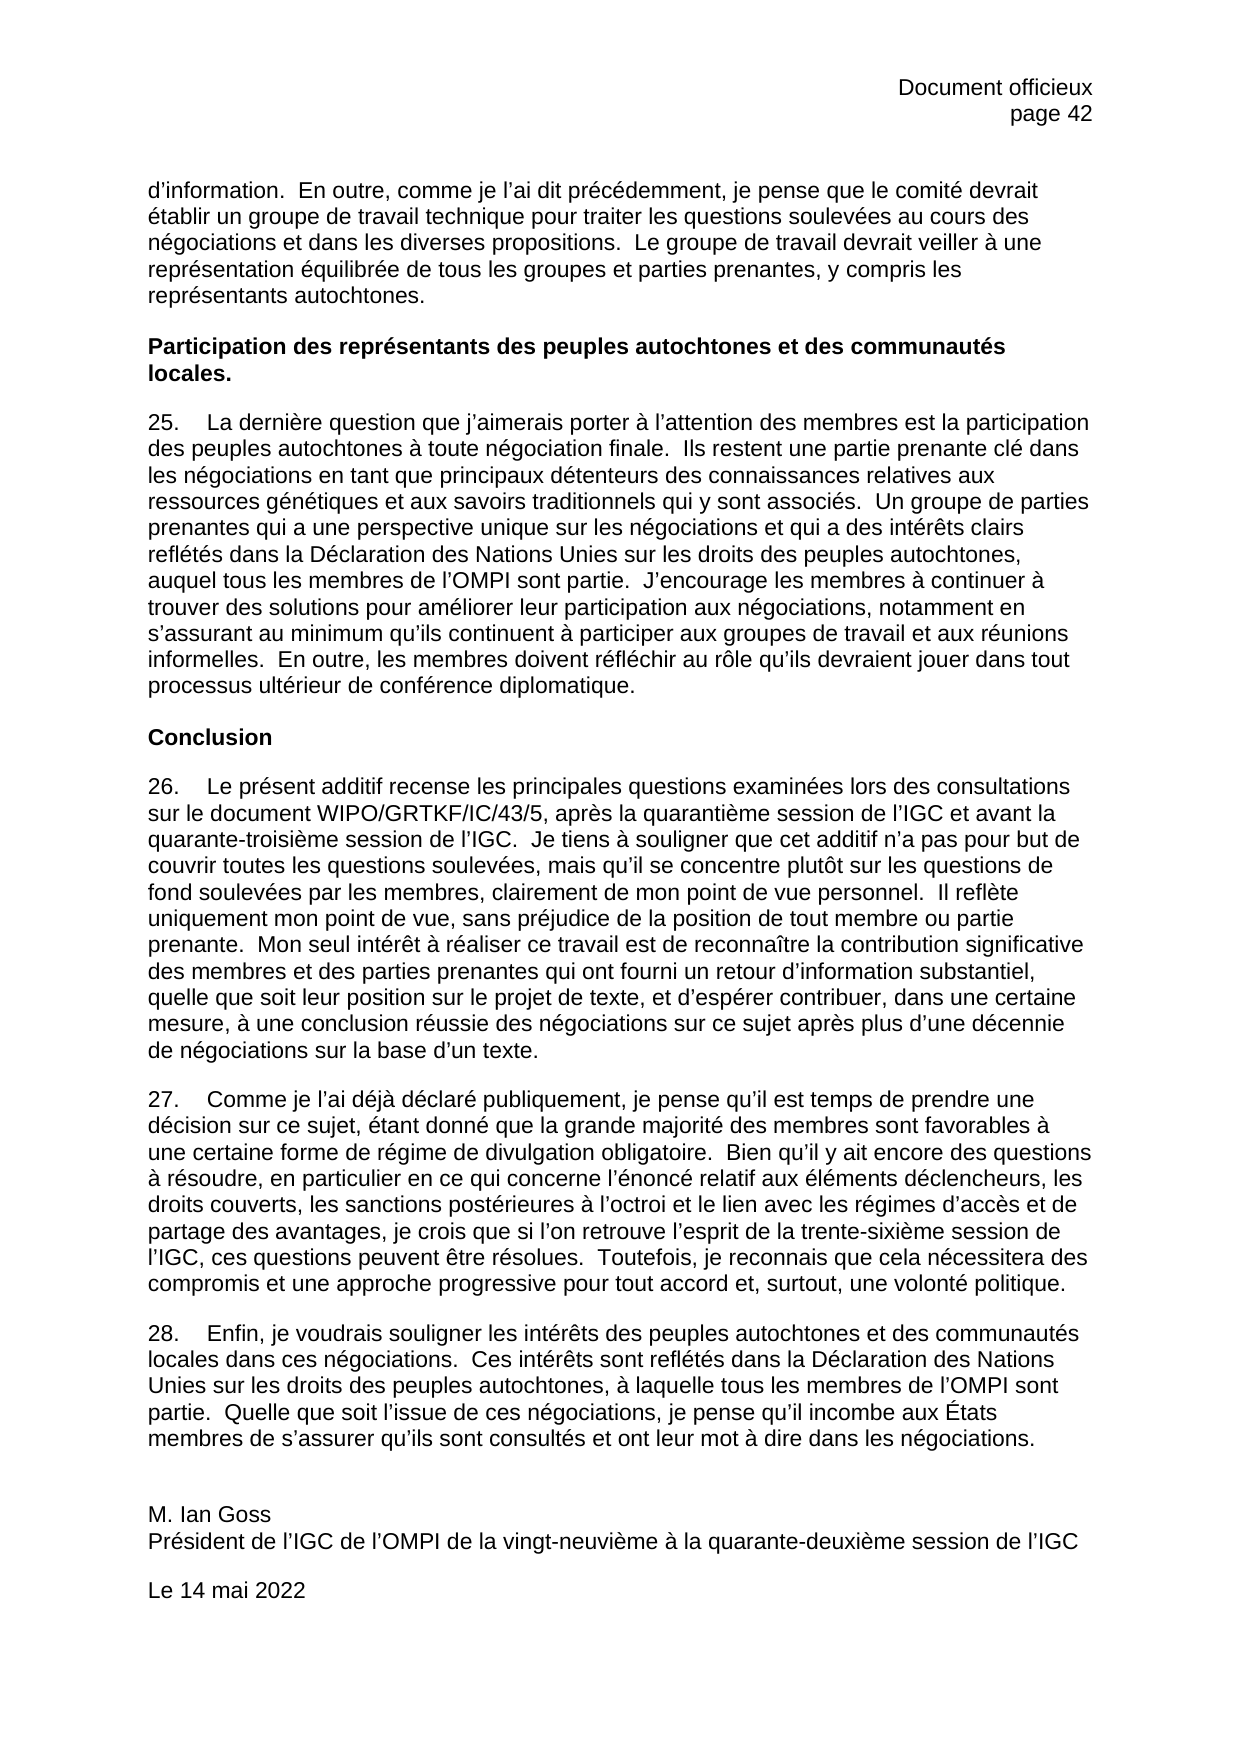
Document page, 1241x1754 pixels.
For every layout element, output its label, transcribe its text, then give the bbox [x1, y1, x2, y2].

text M. Ian Goss [148, 1501, 1093, 1528]
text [148, 177, 1093, 308]
text La dernière question que j’aimerais porter à l’attention des membres est la participation des peuples autochtones à toute négociation finale. Ils restent une partie prenante clé dans les négociations en tant que principaux détenteurs des connaissances relatives aux ressources génétiques et aux savoirs traditionnels qui y sont associés. Un groupe de parties prenantes qui a une perspective unique sur les négociations et qui a des intérêts clairs reflétés dans la Déclaration des Nations Unies sur les droits des peuples autochtones, auquel tous les membres de l’OMPI sont partie. J’encourage les membres à continuer à trouver des solutions pour améliorer leur participation aux négociations, notamment en s’assurant au minimum qu’ils continuent à participer aux groupes de travail et aux réunions informelles. En outre, les membres doivent réfléchir au rôle qu’ils devraient jouer dans tout processus ultérieur de conférence diplomatique. [148, 409, 1093, 699]
text Enfin, je voudrais souligner les intérêts des peuples autochtones et des communautés locales dans ces négociations. Ces intérêts sont reflétés dans la Déclaration des Nations Unies sur les droits des peuples autochtones, à laquelle tous les membres de l’OMPI sont partie. Quelle que soit l’issue de ces négociations, je pense qu’il incombe aux États membres de s’assurer qu’ils sont consultés et ont leur mot à dire dans les négociations. [148, 1320, 1093, 1451]
text Président de l’IGC de l’OMPI de la vingt-neuvième à la quarante-deuxième session de l’IGC [148, 1528, 1093, 1554]
text Comme je l’ai déjà déclaré publiquement, je pense qu’il est temps de prendre une décision sur ce sujet, étant donné que la grande majorité des membres sont favorables à une certaine forme de régime de divulgation obligatoire. Bien qu’il y ait encore des questions à résoudre, en particulier en ce qui concerne l’énoncé relatif aux éléments déclencheurs, les droits couverts, les sanctions postérieures à l’octroi et le lien avec les régimes d’accès et de partage des avantages, je crois que si l’on retrouve l’esprit de la trente-sixième session de l’IGC, ces questions peuvent être résolues. Toutefois, je reconnais que cela nécessitera des compromis et une approche progressive pour tout accord et, surtout, une volonté politique. [148, 1086, 1093, 1297]
text Le 14 mai 2022 [148, 1577, 1093, 1603]
subtitle Participation des représentants des peuples autochtones et des communautés locales. [148, 333, 1093, 386]
subtitle Conclusion [148, 724, 1093, 750]
text Le présent additif recense les principales questions examinées lors des consultations sur le document WIPO/GRTKF/IC/43/5, après la quarantième session de l’IGC et avant la quarante-troisième session de l’IGC. Je tiens à souligner que cet additif n’a pas pour but de couvrir toutes les questions soulevées, mais qu’il se concentre plutôt sur les questions de fond soulevées par les membres, clairement de mon point de vue personnel. Il reflète uniquement mon point de vue, sans préjudice de la position de tout membre ou partie prenante. Mon seul intérêt à réaliser ce travail est de reconnaître la contribution significative des membres et des parties prenantes qui ont fourni un retour d’information substantiel, quelle que soit leur position sur le projet de texte, et d’espérer contribuer, dans une certaine mesure, à une conclusion réussie des négociations sur ce sujet après plus d’une décennie de négociations sur la base d’un texte. [148, 773, 1093, 1063]
